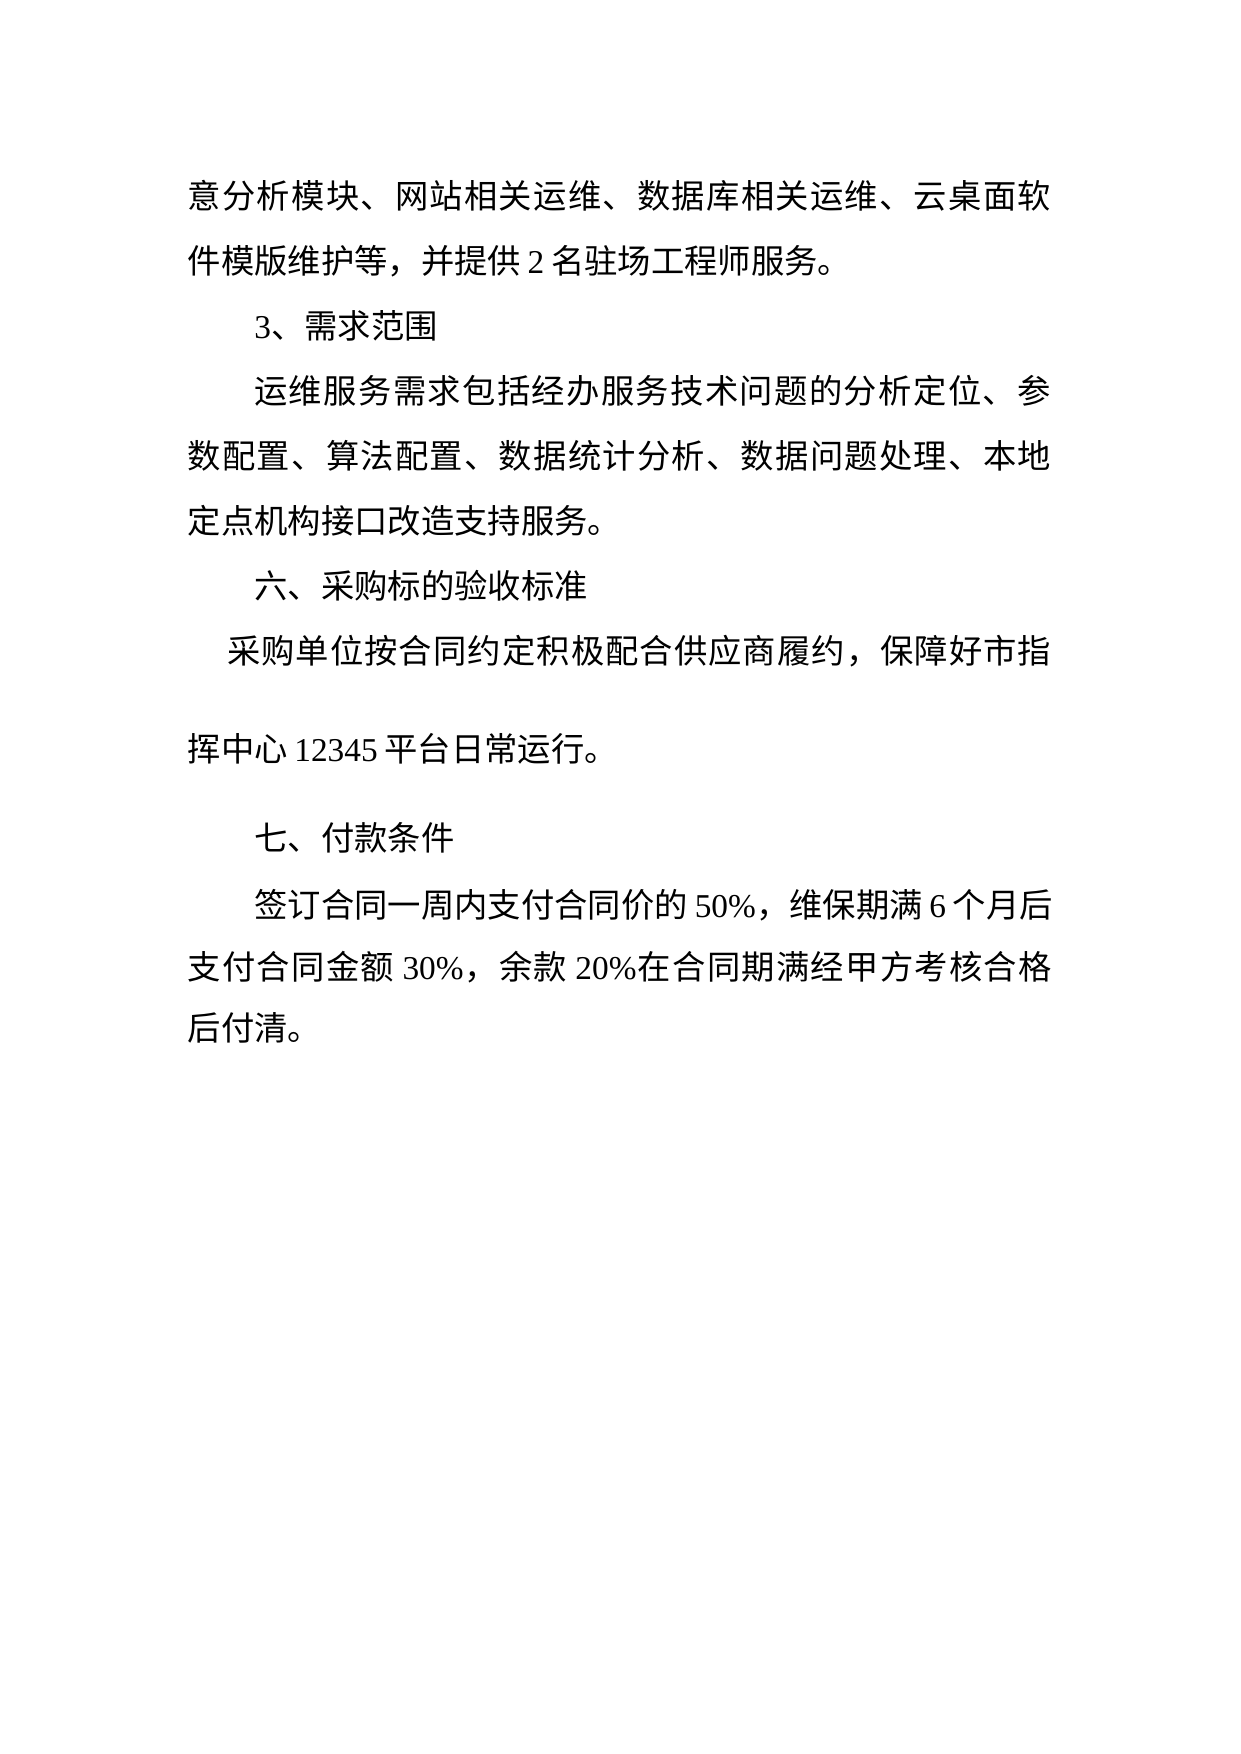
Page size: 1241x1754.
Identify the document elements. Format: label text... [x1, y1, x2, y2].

text 签订合同一周内支付合同价的50%，维保期满6个月后支付合同金额30%，余款20%在合同期满经甲方考核合格后付清。 [187, 868, 1053, 1053]
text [187, 162, 1053, 292]
text 六、采购标的验收标准 [187, 552, 1053, 617]
text 七、付款条件 [187, 803, 1053, 868]
text 3、需求范围 [187, 292, 1053, 357]
text 采购单位按合同约定积极配合供应商履约，保障好市指挥中心12345平台日常运行。 [187, 617, 1053, 779]
text 运维服务需求包括经办服务技术问题的分析定位、参数配置、算法配置、数据统计分析、数据问题处理、本地定点机构接口改造支持服务。 [187, 357, 1053, 552]
